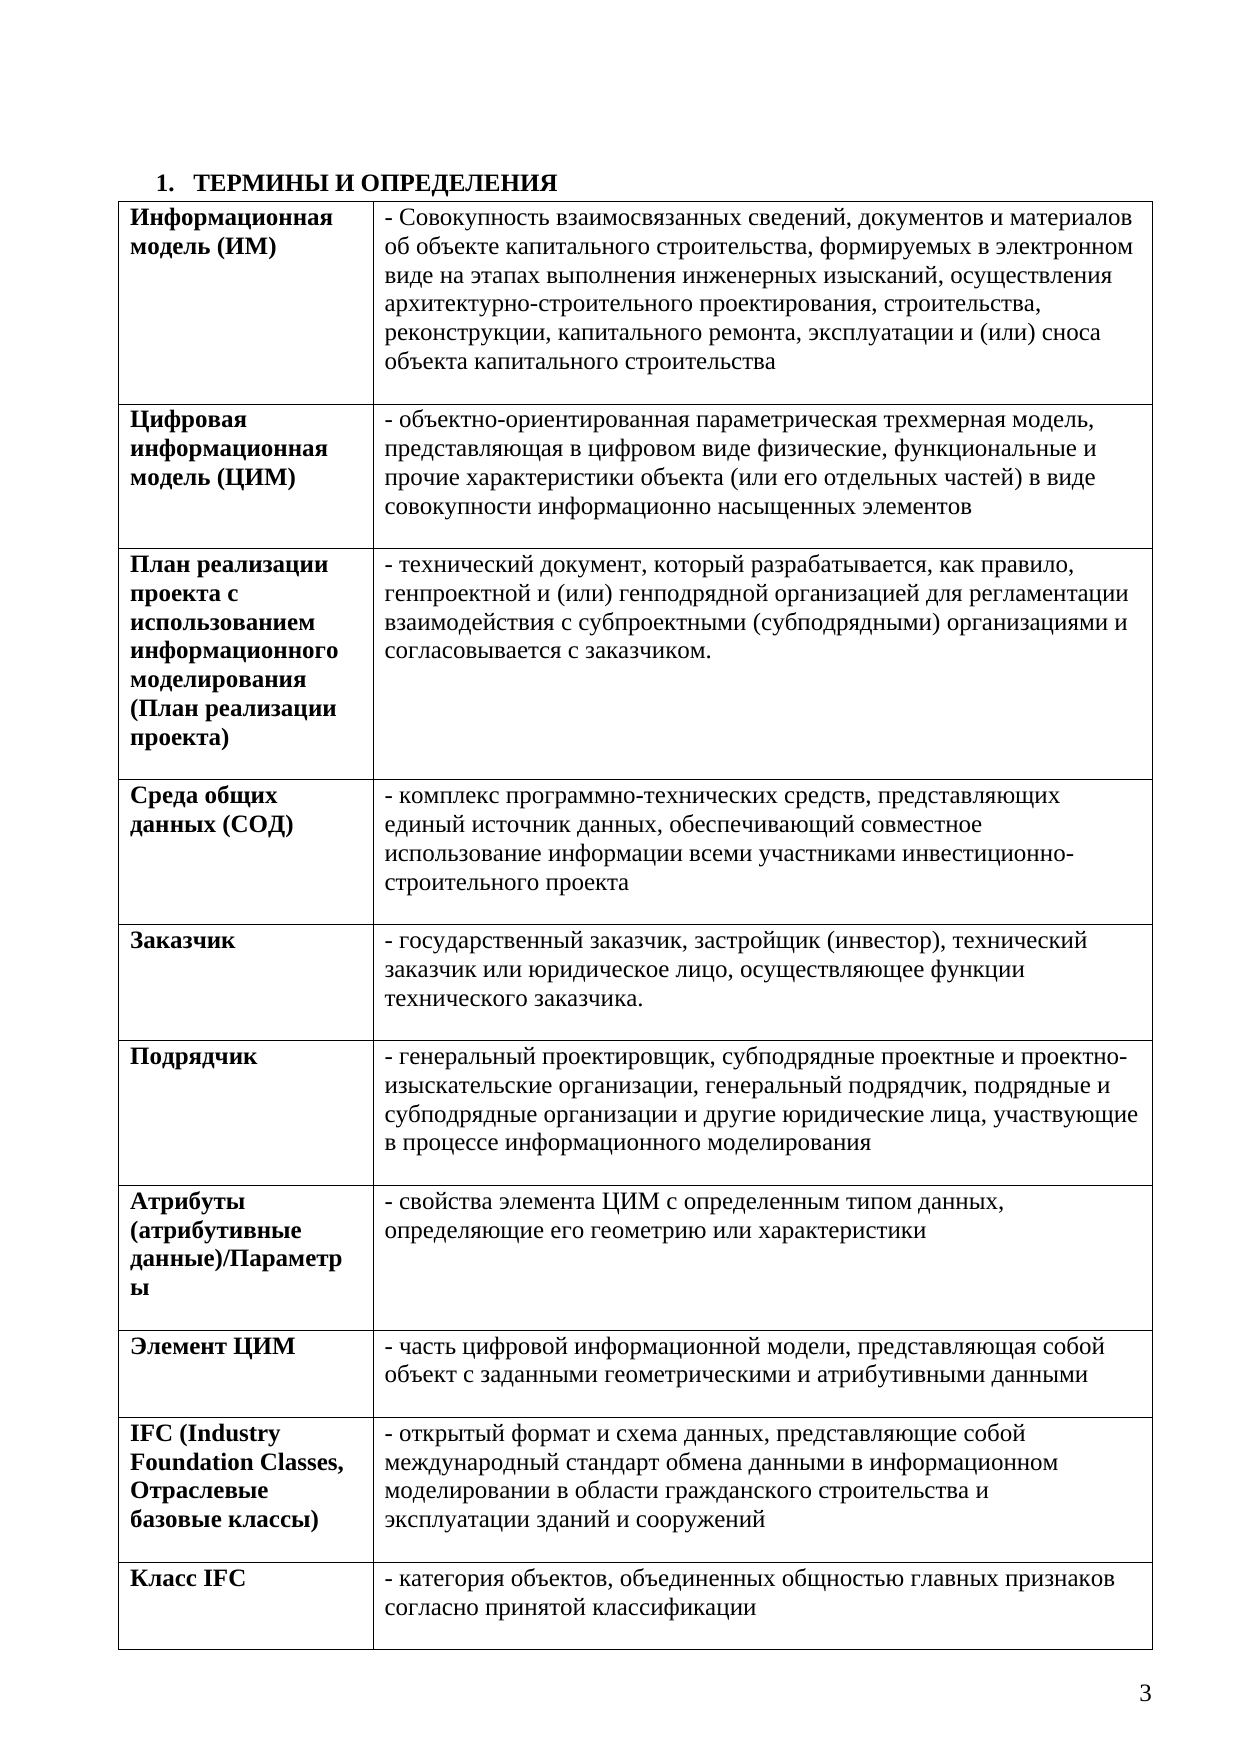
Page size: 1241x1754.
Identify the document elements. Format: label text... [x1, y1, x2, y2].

table_cell Цифровая информационная модель (ЦИМ) [119, 405, 373, 548]
table_cell - свойства элемента ЦИМ с определенным типом данных, определяющие его геометрию или характеристики [374, 1186, 1152, 1330]
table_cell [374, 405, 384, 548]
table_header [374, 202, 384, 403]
table_header Информационная модель (ИМ) [119, 202, 373, 403]
table_cell Класс IFC [119, 1563, 373, 1649]
table_cell IFC (Industry Foundation Classes, Отраслевые базовые классы) [119, 1418, 373, 1562]
table_cell Заказчик [119, 925, 373, 1040]
table_cell Атрибуты (атрибутивные данные)/Параметры [119, 1186, 373, 1330]
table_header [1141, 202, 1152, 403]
table_cell План реализации проекта с использованием информационного моделирования (План реализации проекта) [119, 549, 373, 779]
table_cell - генеральный проектировщик, субподрядные проектные и проектно-изыскательские организации, генеральный подрядчик, подрядные и субподрядные организации и другие юридические лица, участвующие в процессе информационного моделирования [374, 1041, 1152, 1185]
table_cell - технический документ, который разрабатывается, как правило, генпроектной и (или) генподрядной организацией для регламентации взаимодействия с субпроектными (субподрядными) организациями и согласовывается с заказчиком. [374, 549, 1152, 779]
table_cell - государственный заказчик, застройщик (инвестор), технический заказчик или юридическое лицо, осуществляющее функции технического заказчика. [374, 925, 1152, 1040]
table_cell - часть цифровой информационной модели, представляющая собой объект с заданными геометрическими и атрибутивными данными [374, 1331, 1152, 1417]
table_cell - комплекс программно-технических средств, представляющих единый источник данных, обеспечивающий совместное использование информации всеми участниками инвестиционно-строительного проекта [374, 780, 1152, 924]
table_cell - открытый формат и схема данных, представляющие собой международный стандарт обмена данными в информационном моделировании в области гражданского строительства и эксплуатации зданий и сооружений [374, 1418, 1152, 1562]
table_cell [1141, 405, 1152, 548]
table_cell - категория объектов, объединенных общностью главных признаков согласно принятой классификации [374, 1563, 1152, 1649]
table_cell Элемент ЦИМ [119, 1331, 373, 1417]
table_cell Среда общих данных (СОД) [119, 780, 373, 924]
subtitle ТЕРМИНЫ И ОПРЕДЕЛЕНИЯ [156, 168, 1152, 197]
table_cell Подрядчик [119, 1041, 373, 1185]
